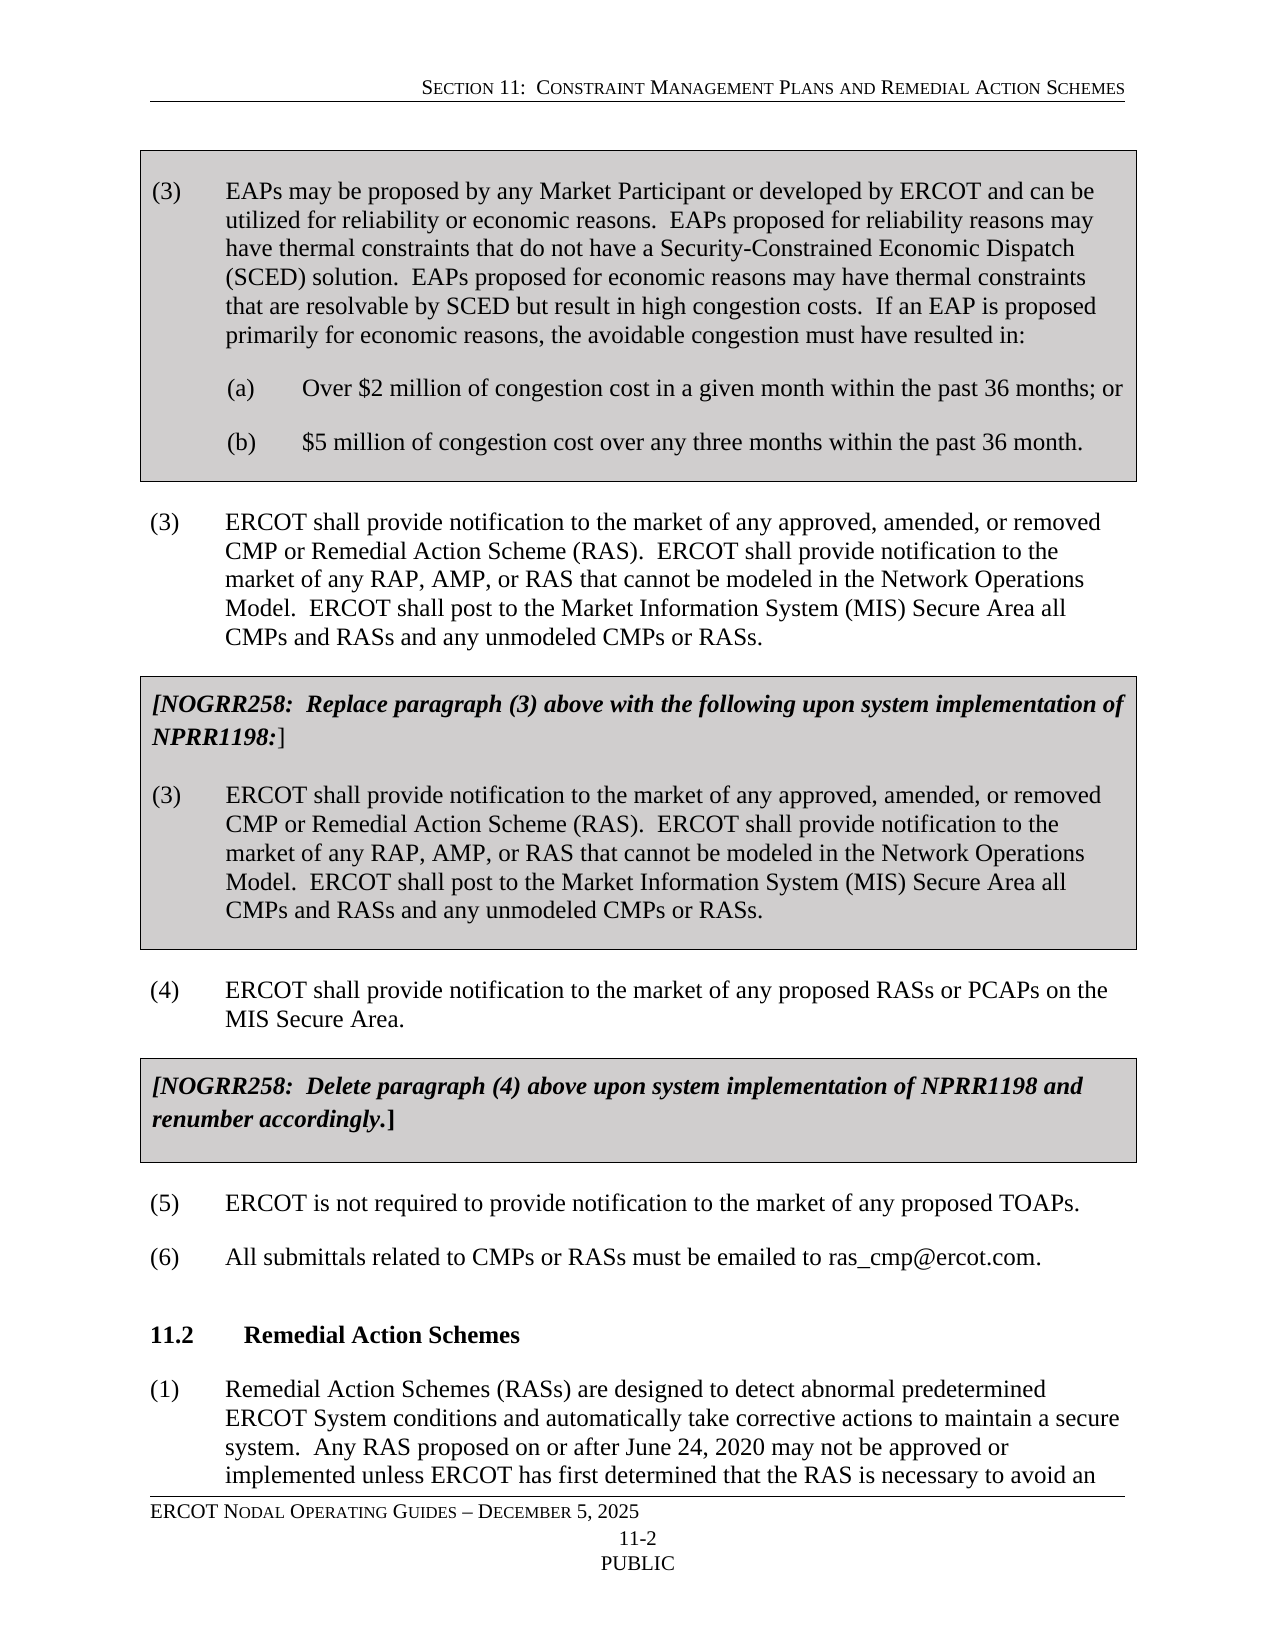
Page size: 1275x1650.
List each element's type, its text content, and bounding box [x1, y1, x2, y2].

text (4) ERCOT shall provide notification to the market of any proposed RASs or PCAPs on the MIS Secure Area. [150, 975, 1125, 1033]
table_header [NOGRR258: Delete paragraph (4) above upon system implementation of NPRR1198 and renumber accordingly.] [141, 1059, 1136, 1162]
text (6) All submittals related to CMPs or RASs must be emailed to ras_cmp@ercot.com. [150, 1242, 1125, 1270]
table_header [NOGRR258: Replace paragraph (3) above with the following upon system implementation of NPRR1198:] (3) ERCOT shall provide notification to the market of any approved, amended, or removed CMP or Remedial Action Scheme (RAS). ERCOT shall provide notification to the market of any RAP, AMP, or RAS that cannot be modeled in the Network Operations Model. ERCOT shall post to the Market Information System (MIS) Secure Area all CMPs and RASs and any unmodeled CMPs or RASs. [141, 677, 1136, 949]
text 11.2 Remedial Action Schemes [150, 1320, 1125, 1349]
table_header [141, 151, 1136, 481]
text (5) ERCOT is not required to provide notification to the market of any proposed TOAPs. [150, 1188, 1125, 1217]
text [150, 1374, 1125, 1489]
text (3) ERCOT shall provide notification to the market of any approved, amended, or removed CMP or Remedial Action Scheme (RAS). ERCOT shall provide notification to the market of any RAP, AMP, or RAS that cannot be modeled in the Network Operations Model. ERCOT shall post to the Market Information System (MIS) Secure Area all CMPs and RASs and any unmodeled CMPs or RASs. [150, 507, 1125, 651]
